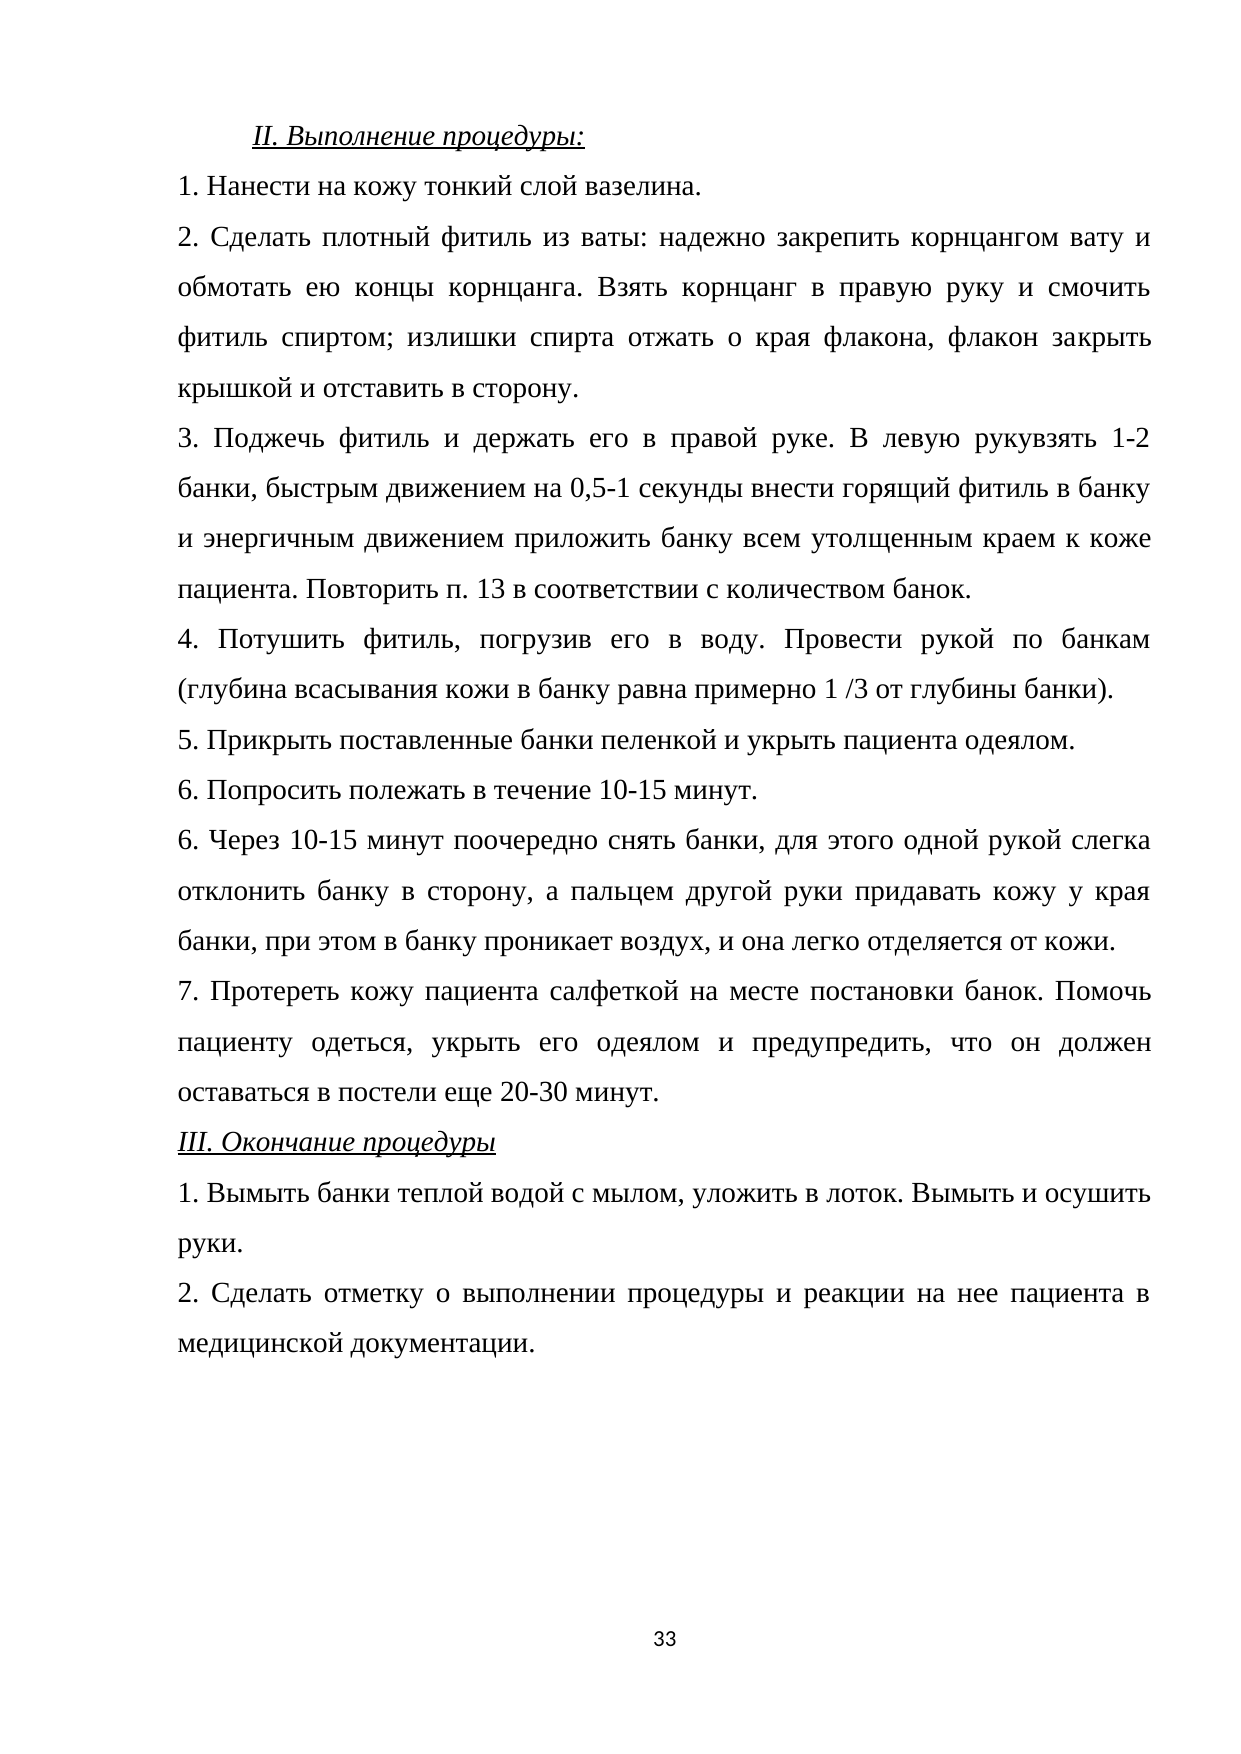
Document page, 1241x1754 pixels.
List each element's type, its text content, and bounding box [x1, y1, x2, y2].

text 1. Вымыть банки теплой водой с мылом, уложить в лоток. Вымыть и осушить руки. [177, 1175, 1152, 1258]
text 5. Прикрыть поставленные банки пеленкой и укрыть пациента одеялом. [177, 722, 1152, 755]
list 3. Поджечь фитиль и держать его в правой руке. В левую рукувзять 1-2 банки, быстрым движением на 0,5-1 секунды внести горящий фитиль в банку и энергичным движением приложить банку всем утолщенным краем к коже пациента. Повторить п. 13 в соответствии с количеством банок. [177, 420, 1152, 604]
text 2. Сделать отметку о выполнении процедуры и реакции на нее пациента в медицинской документации. [177, 1275, 1152, 1359]
text 6. Попросить полежать в течение 10-15 минут. [177, 772, 1152, 806]
text 1. Нанести на кожу тонкий слой вазелина. [177, 168, 1152, 202]
text II. Выполнение процедуры: [252, 118, 1152, 152]
text III. Окончание процедуры [177, 1124, 1152, 1158]
text 7. Протереть кожу пациента салфеткой на месте постановки банок. Помочь пациенту одеться, укрыть его одеялом и предупредить, что он должен оставаться в постели еще 20-30 минут. [177, 973, 1152, 1108]
text 4. Потушить фитиль, погрузив его в воду. Провести рукой по банкам (глубина всасывания кожи в банку равна примерно 1 /3 от глубины банки). [177, 621, 1152, 705]
text 2. Сделать плотный фитиль из ваты: надежно закрепить корнцангом вату и обмотать ею концы корнцанга. Взять корнцанг в правую руку и смочить фитиль спиртом; излишки спирта отжать о края флакона, флакон закрыть крышкой и отставить в сторону. [177, 219, 1152, 403]
text 6. Через 10-15 минут поочередно снять банки, для этого одной рукой слегка отклонить банку в сторону, а пальцем другой руки придавать кожу у края банки, при этом в банку проникает воздух, и она легко отделяется от кожи. [177, 822, 1152, 957]
